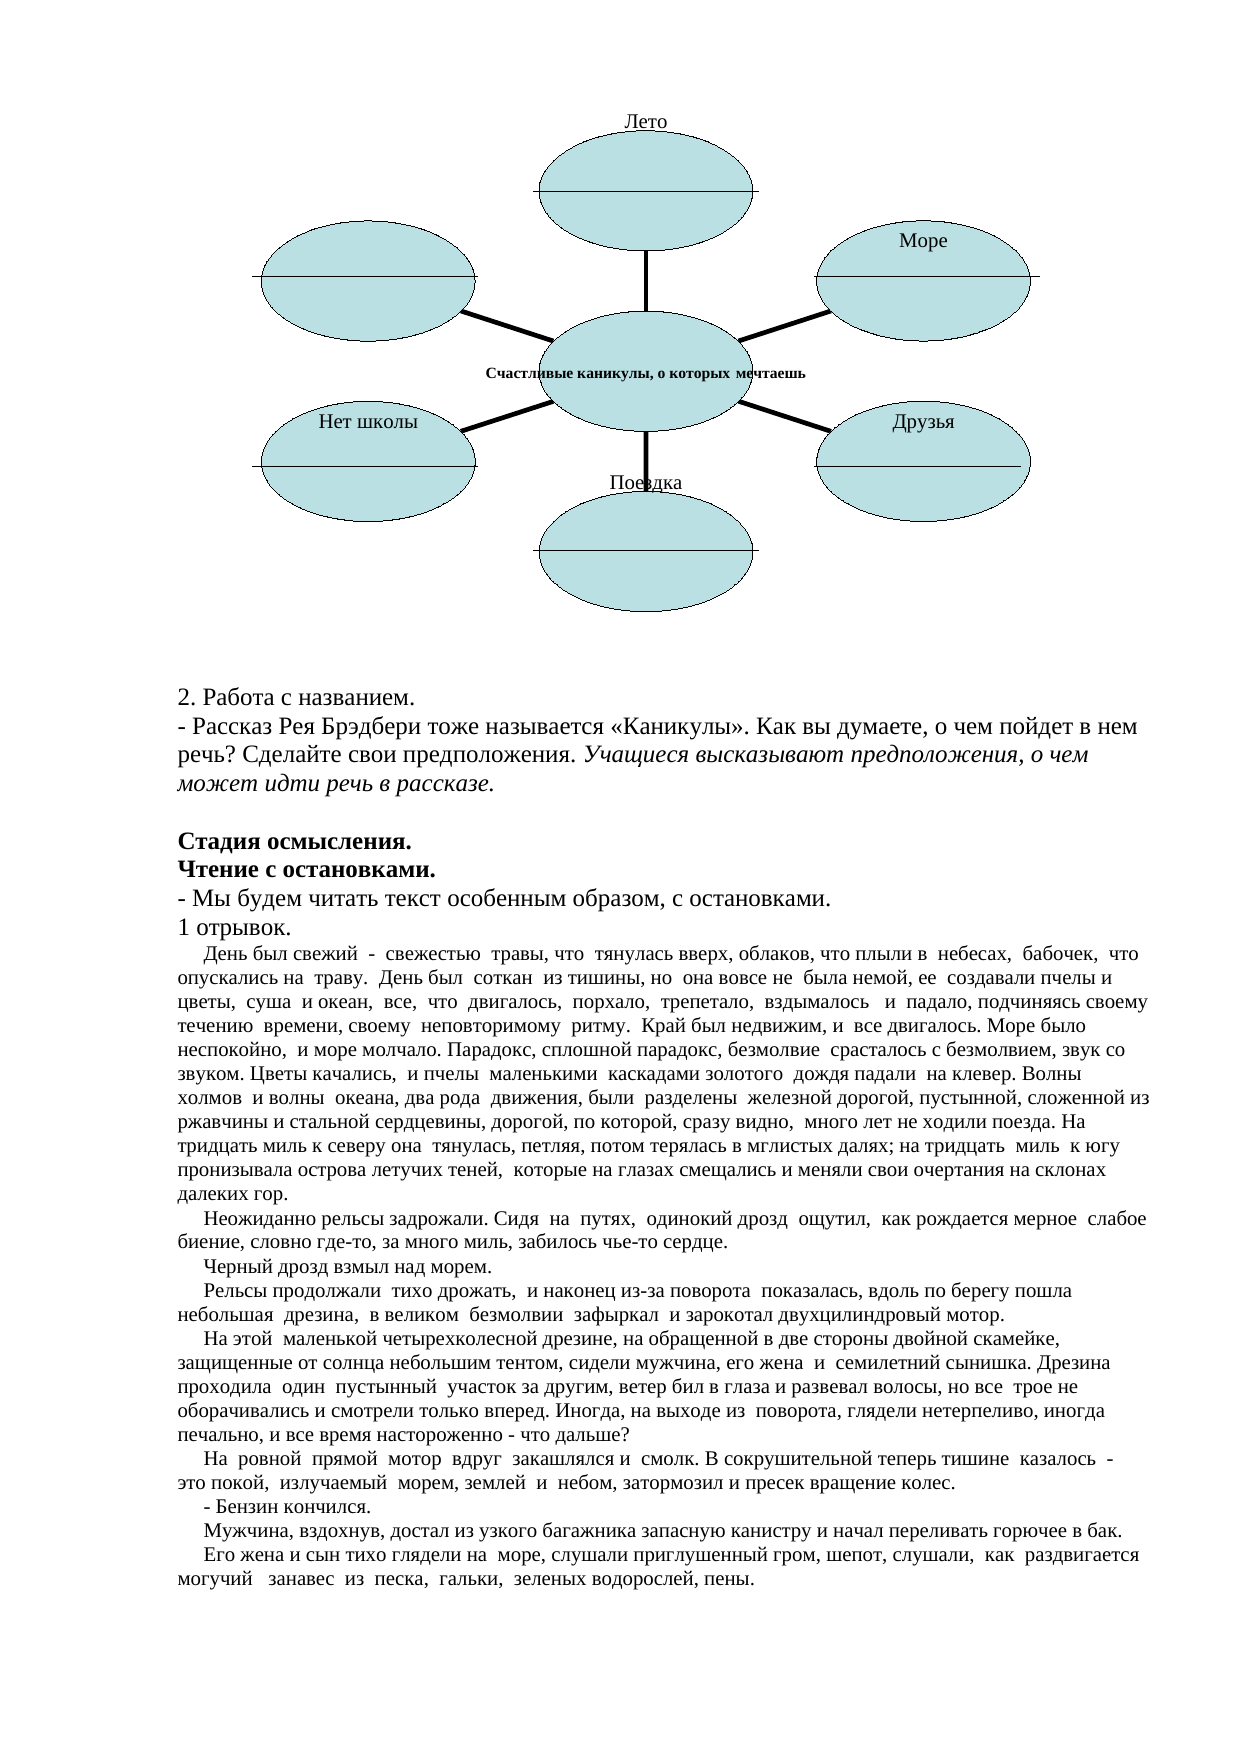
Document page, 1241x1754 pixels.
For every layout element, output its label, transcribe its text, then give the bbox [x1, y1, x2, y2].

text Стадия осмысления. [177, 826, 1152, 854]
text Мужчина, вздохнув, достал из узкого багажника запасную канистру и начал переливать горючее в бак. [177, 1518, 1152, 1542]
text - Мы будем читать текст особенным образом, с остановками. [177, 883, 1152, 912]
text 1 отрывок. [177, 912, 1152, 941]
text День был свежий - свежестью травы, что тянулась вверх, облаков, что плыли в небесах, бабочек, что опускались на траву. День был соткан из тишины, но она вовсе не была немой, ее создавали пчелы и цветы, суша и океан, все, что двигалось, порхало, трепетало, вздымалось и падало, подчиняясь своему течению времени, своему неповторимому ритму. Край был недвижим, и все двигалось. Море было неспокойно, и море молчало. Парадокс, сплошной парадокс, безмолвие срасталось с безмолвием, звук со звуком. Цветы качались, и пчелы маленькими каскадами золотого дождя падали на клевер. Волны холмов и волны океана, два рода движения, были разделены железной дорогой, пустынной, сложенной из ржавчины и стальной сердцевины, дорогой, по которой, сразу видно, много лет не ходили поезда. На тридцать миль к северу она тянулась, петляя, потом терялась в мглистых далях; на тридцать миль к югу пронизывала острова летучих теней, которые на глазах смещались и меняли свои очертания на склонах далеких гор. [177, 941, 1152, 1205]
text На этой маленькой четырехколесной дрезине, на обращенной в две стороны двойной скамейке, защищенные от солнца небольшим тентом, сидели мужчина, его жена и семилетний сынишка. Дрезина проходила один пустынный участок за другим, ветер бил в глаза и развевал волосы, но все трое не оборачивались и смотрели только вперед. Иногда, на выходе из поворота, глядели нетерпеливо, иногда печально, и все время настороженно - что дальше? [177, 1326, 1152, 1446]
text - Рассказ Рея Брэдбери тоже называется «Каникулы». Как вы думаете, о чем пойдет в нем речь? Сделайте свои предположения. Учащиеся высказывают предположения, о чем может идти речь в рассказе. [177, 711, 1152, 797]
text Его жена и сын тихо глядели на море, слушали приглушенный гром, шепот, слушали, как раздвигается могучий занавес из песка, гальки, зеленых водорослей, пены. [177, 1542, 1152, 1590]
text - Бензин кончился. [177, 1494, 1152, 1518]
text Чтение с остановками. [177, 854, 1152, 883]
text 2. Работа с названием. [177, 682, 1152, 711]
text Неожиданно рельсы задрожали. Сидя на путях, одинокий дрозд ощутил, как рождается мерное слабое биение, словно где-то, за много миль, забилось чье-то сердце. [177, 1205, 1152, 1253]
text Черный дрозд взмыл над морем. [177, 1253, 1152, 1278]
text Рельсы продолжали тихо дрожать, и наконец из-за поворота показалась, вдоль по берегу пошла небольшая дрезина, в великом безмолвии зафыркал и зарокотал двухцилиндровый мотор. [177, 1278, 1152, 1326]
text На ровной прямой мотор вдруг закашлялся и смолк. В сокрушительной теперь тишине казалось - это покой, излучаемый морем, землей и небом, затормозил и пресек вращение колес. [177, 1446, 1152, 1494]
